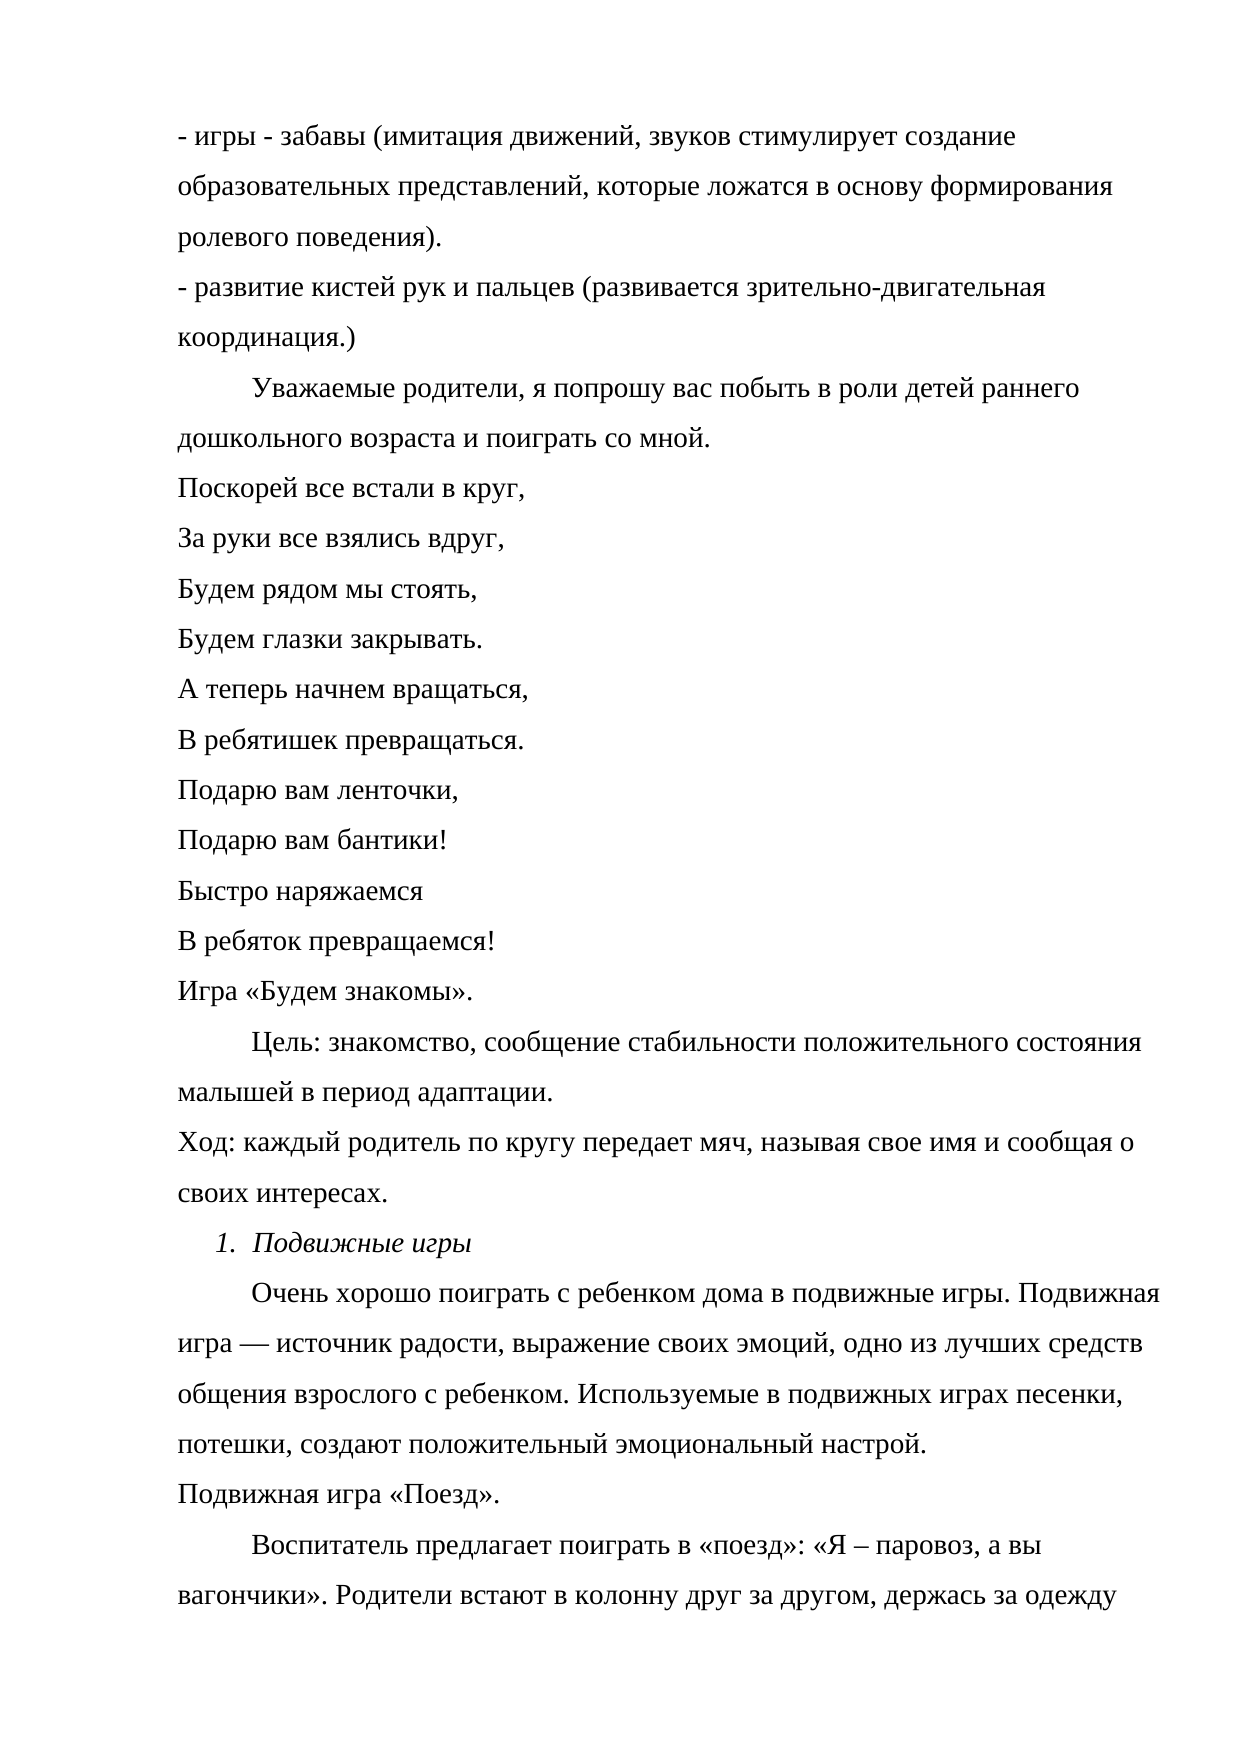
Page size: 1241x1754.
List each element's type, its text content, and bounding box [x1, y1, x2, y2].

text В ребяток превращаемся! [177, 923, 1169, 957]
text Подарю вам ленточки, [177, 772, 1169, 806]
text Подвижная игра «Поезд». [177, 1477, 1169, 1510]
text Уважаемые родители, я попрошу вас побыть в роли детей раннего дошкольного возраста и поиграть со мной. [177, 370, 1169, 453]
text Будем рядом мы стоять, [177, 571, 1169, 604]
text А теперь начнем вращаться, [177, 672, 1169, 705]
text Ход: каждый родитель по кругу передает мяч, называя свое имя и сообщая о своих интересах. [177, 1124, 1169, 1208]
text Очень хорошо поиграть с ребенком дома в подвижные игры. Подвижная игра — источник радости, выражение своих эмоций, одно из лучших средств общения взрослого с ребенком. Используемые в подвижных играх песенки, потешки, создают положительный эмоциональный настрой. [177, 1275, 1169, 1460]
text - игры - забавы (имитация движений, звуков стимулирует создание образовательных представлений, которые ложатся в основу формирования ролевого поведения). [177, 118, 1169, 252]
text - развитие кистей рук и пальцев (развивается зрительно-двигательная координация.) [177, 269, 1169, 353]
text За руки все взялись вдруг, [177, 521, 1169, 554]
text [177, 1527, 1169, 1611]
list Подвижные игры [215, 1225, 1152, 1258]
text Быстро наряжаемся [177, 873, 1169, 906]
text Поскорей все встали в круг, [177, 470, 1169, 504]
text Подарю вам бантики! [177, 822, 1169, 856]
text Цель: знакомство, сообщение стабильности положительного состояния малышей в период адаптации. [177, 1024, 1169, 1108]
text В ребятишек превращаться. [177, 722, 1169, 755]
text Игра «Будем знакомы». [177, 973, 1169, 1007]
text Будем глазки закрывать. [177, 621, 1169, 655]
